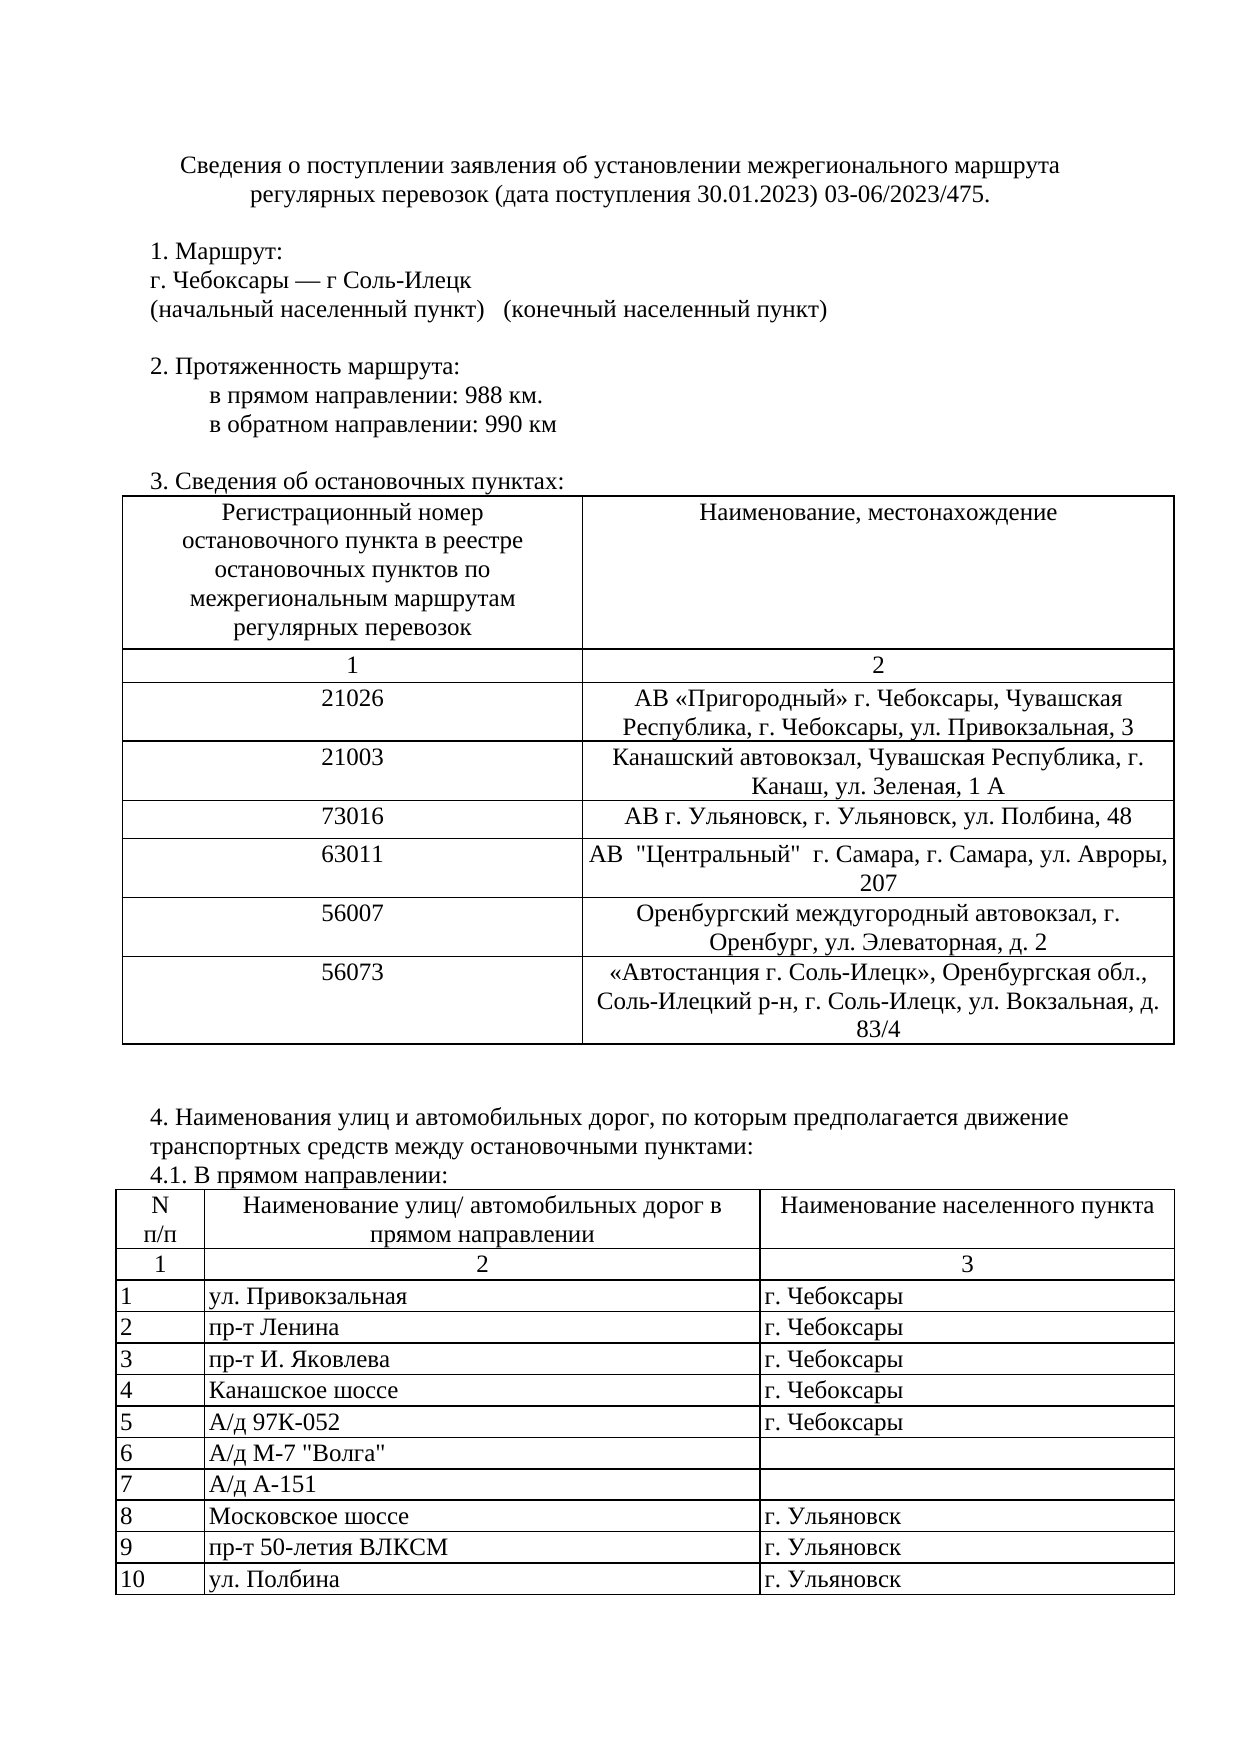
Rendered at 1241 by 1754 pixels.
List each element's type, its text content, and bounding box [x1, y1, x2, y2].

text в прямом направлении: 988 км. [150, 380, 1090, 409]
text г. Чебоксары — г Соль-Илецк [150, 265, 1090, 294]
table_cell 21026 [123, 683, 582, 740]
table_cell 3 [761, 1249, 1174, 1279]
table_cell 3 [117, 1344, 204, 1373]
table_cell ул. Полбина [205, 1564, 759, 1594]
table_cell г. Чебоксары [761, 1281, 1174, 1311]
table_cell пр-т Ленина [205, 1312, 759, 1342]
table_cell пр-т И. Яковлева [205, 1344, 759, 1373]
table_cell Канашское шоссе [205, 1375, 759, 1405]
table_header Наименование улиц/ автомобильных дорог в прямом направлении [205, 1190, 759, 1248]
text 2. Протяженность маршрута: [150, 351, 1090, 380]
table_cell 1 [117, 1281, 204, 1311]
table_header N п/п [117, 1190, 204, 1248]
table_cell г. Чебоксары [761, 1344, 1174, 1373]
table_cell 10 [117, 1564, 204, 1594]
table_cell АВ "Центральный" г. Самара, г. Самара, ул. Авроры, 207 [583, 839, 1173, 896]
text 4. Наименования улиц и автомобильных дорог, по которым предполагается движение транспортных средств между остановочными пунктами: [150, 1102, 1090, 1160]
table_cell пр-т 50-летия ВЛКСМ [205, 1532, 759, 1562]
table_cell 56073 [123, 957, 582, 1043]
table_cell 5 [117, 1407, 204, 1436]
table_cell г. Чебоксары [761, 1375, 1174, 1405]
table_cell 6 [117, 1438, 204, 1468]
table_cell 1 [117, 1249, 204, 1279]
table_cell г. Ульяновск [761, 1501, 1174, 1531]
table_cell 73016 [123, 801, 582, 837]
table_cell [761, 1438, 1174, 1468]
table_cell АВ «Пригородный» г. Чебоксары, Чувашская Республика, г. Чебоксары, ул. Привокзальная, 3 [583, 683, 1173, 740]
table_header Наименование населенного пункта [761, 1190, 1174, 1248]
table_header Регистрационный номер остановочного пункта в реестре остановочных пунктов по межрегиональным маршрутам регулярных перевозок [123, 497, 582, 648]
table_cell 2 [583, 650, 1173, 681]
table_cell Оренбургский междугородный автовокзал, г. Оренбург, ул. Элеваторная, д. 2 [583, 898, 1173, 956]
table_cell АВ г. Ульяновск, г. Ульяновск, ул. Полбина, 48 [583, 801, 1173, 837]
table_cell 1 [123, 650, 582, 681]
text 3. Сведения об остановочных пунктах: [150, 466, 1090, 495]
text Сведения о поступлении заявления об установлении межрегионального маршрута регулярных перевозок (дата поступления 30.01.2023) 03-06/2023/475. [150, 150, 1090, 207]
table_cell Канашский автовокзал, Чувашская Республика, г. Канаш, ул. Зеленая, 1 А [583, 742, 1173, 799]
text в обратном направлении: 990 км [150, 409, 1090, 437]
table_cell г. Ульяновск [761, 1532, 1174, 1562]
table_cell г. Чебоксары [761, 1407, 1174, 1436]
table_cell [761, 1470, 1174, 1499]
table_cell 8 [117, 1501, 204, 1531]
text 4.1. В прямом направлении: [150, 1160, 1090, 1189]
table_cell Московское шоссе [205, 1501, 759, 1531]
table_cell г. Чебоксары [761, 1312, 1174, 1342]
table_cell А/д М-7 "Волга" [205, 1438, 759, 1468]
table_cell 21003 [123, 742, 582, 799]
table_cell г. Ульяновск [761, 1564, 1174, 1594]
table_cell «Автостанция г. Соль-Илецк», Оренбургская обл., Соль-Илецкий р-н, г. Соль-Илецк, ул. Вокзальная, д. 83/4 [583, 957, 1173, 1043]
table_cell А/д А-151 [205, 1470, 759, 1499]
table_cell А/д 97К-052 [205, 1407, 759, 1436]
table_cell 63011 [123, 839, 582, 896]
table_cell 2 [205, 1249, 759, 1279]
table_cell 56007 [123, 898, 582, 956]
table_header Наименование, местонахождение [583, 497, 1173, 648]
text 1. Маршрут: [150, 236, 1090, 265]
text (начальный населенный пункт) (конечный населенный пункт) [150, 294, 1090, 322]
table_cell 9 [117, 1532, 204, 1562]
table_cell ул. Привокзальная [205, 1281, 759, 1311]
table_cell 2 [117, 1312, 204, 1342]
table_cell 7 [117, 1470, 204, 1499]
table_cell 4 [117, 1375, 204, 1405]
